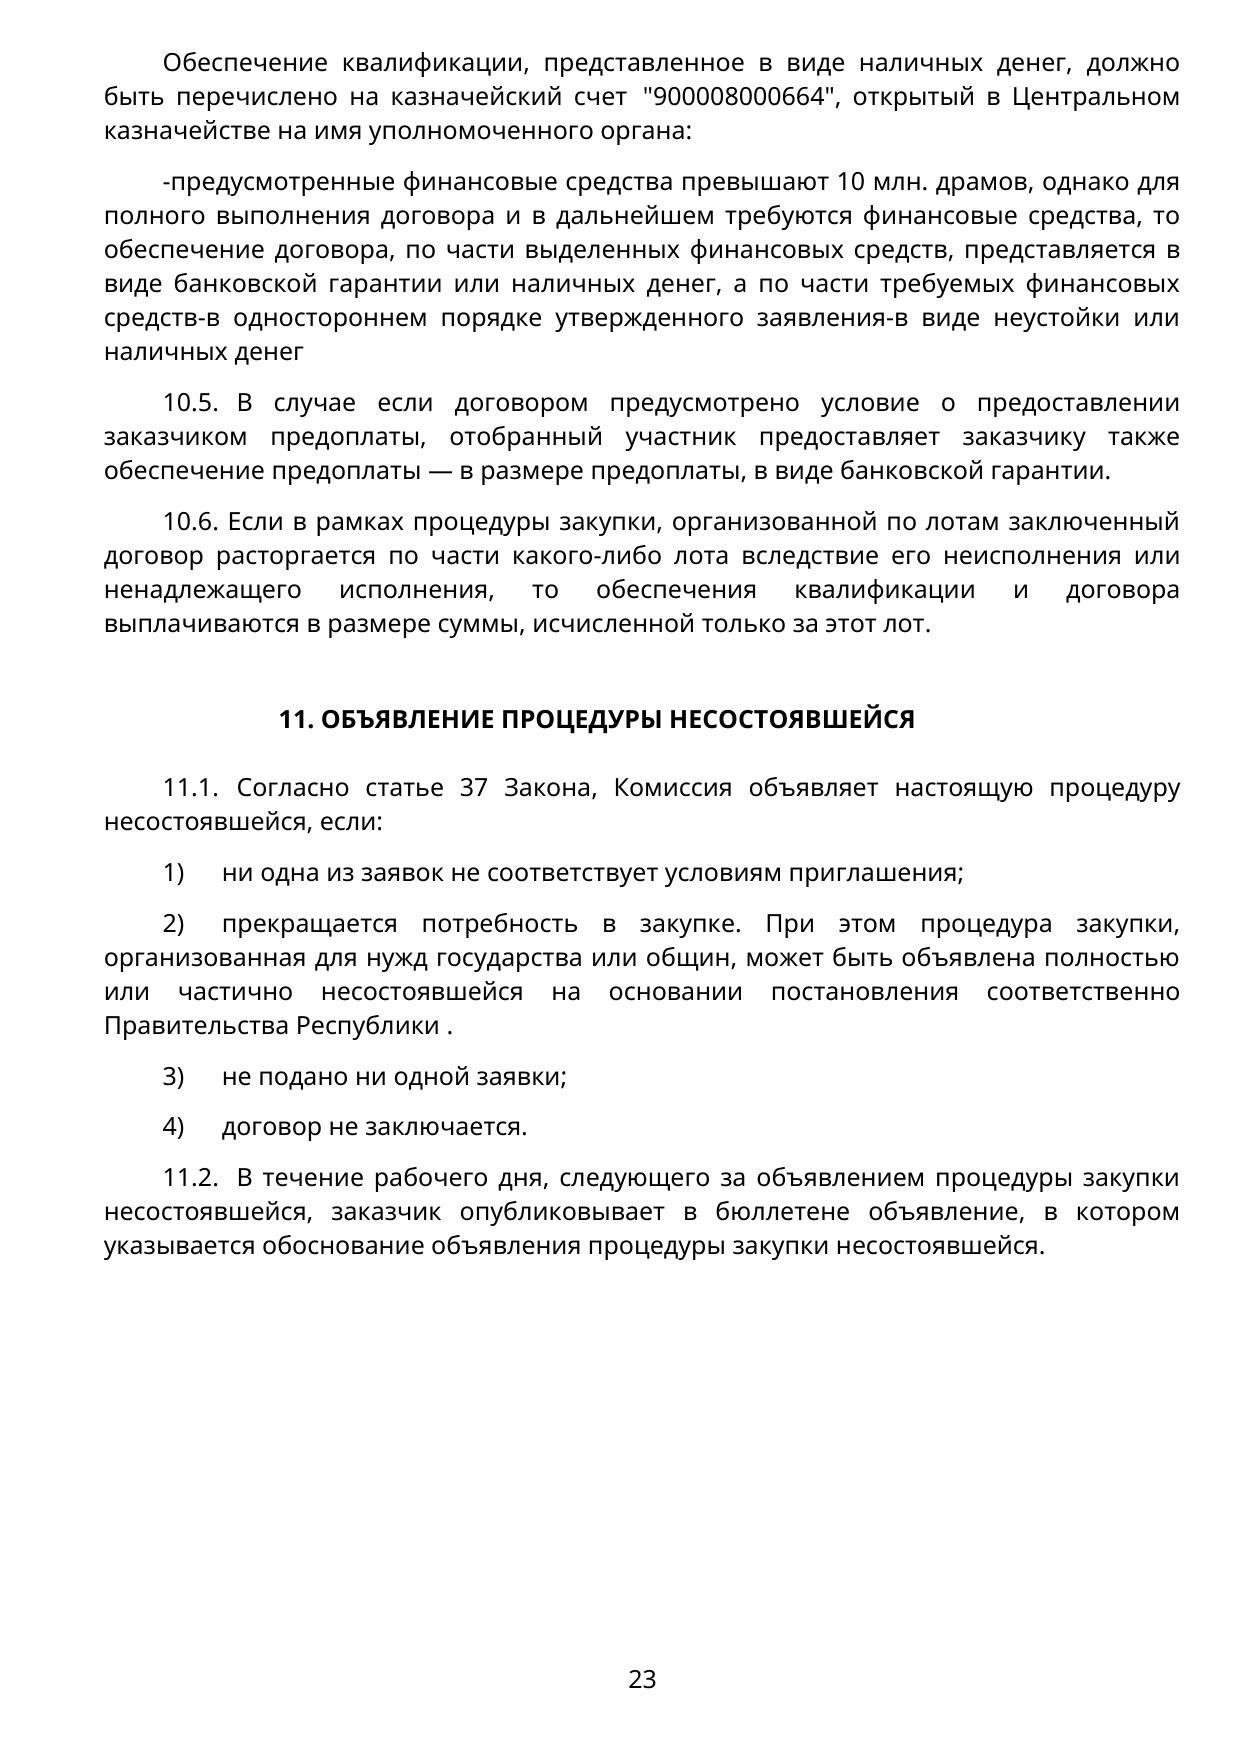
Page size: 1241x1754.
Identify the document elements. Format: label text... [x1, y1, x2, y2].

text 4) договор не заключается. [103, 1109, 1181, 1143]
text Обеспечение квалификации, представленное в виде наличных денег, должно быть перечислено на казначейский счет "900008000664", открытый в Центральном казначействе на имя уполномоченного органа: [103, 44, 1181, 147]
text 3) не подано ни одной заявки; [103, 1058, 1181, 1092]
text 2) прекращается потребность в закупке. При этом процедура закупки, организованная для нужд государства или общин, может быть объявлена полностью или частично несостоявшейся на основании постановления соответственно Правительства Республики . [103, 905, 1181, 1042]
text 10.5. В случае если договором предусмотрено условие о предоставлении заказчиком предоплаты, отобранный участник предоставляет заказчику также обеспечение предоплаты — в размере предоплаты, в виде банковской гарантии. [103, 384, 1181, 487]
text 11.1. Согласно статье 37 Закона, Комиссия объявляет настоящую процедуру несостоявшейся, если: [103, 770, 1181, 838]
text -предусмотренные финансовые средства превышают 10 млн. драмов, однако для полного выполнения договора и в дальнейшем требуются финансовые средства, то обеспечение договора, по части выделенных финансовых средств, представляется в виде банковской гарантии или наличных денег, а по части требуемых финансовых средств-в одностороннем порядке утвержденного заявления-в виде неустойки или наличных денег [103, 163, 1181, 368]
text 11.2. В течение рабочего дня, следующего за объявлением процедуры закупки несостоявшейся, заказчик опубликовывает в бюллетене объявление, в котором указывается обоснование объявления процедуры закупки несостоявшейся. [103, 1160, 1181, 1262]
text 10.6. Если в рамках процедуры закупки, организованной по лотам заключенный договор расторгается по части какого-либо лота вследствие его неисполнения или ненадлежащего исполнения, то обеспечения квалификации и договора выплачиваются в размере суммы, исчисленной только за этот лот. [103, 503, 1181, 639]
text 1) ни одна из заявок не соответствует условиям приглашения; [103, 854, 1181, 889]
text 11. ОБЪЯВЛЕНИЕ ПРОЦЕДУРЫ НЕСОСТОЯВШЕЙСЯ [103, 702, 1181, 736]
